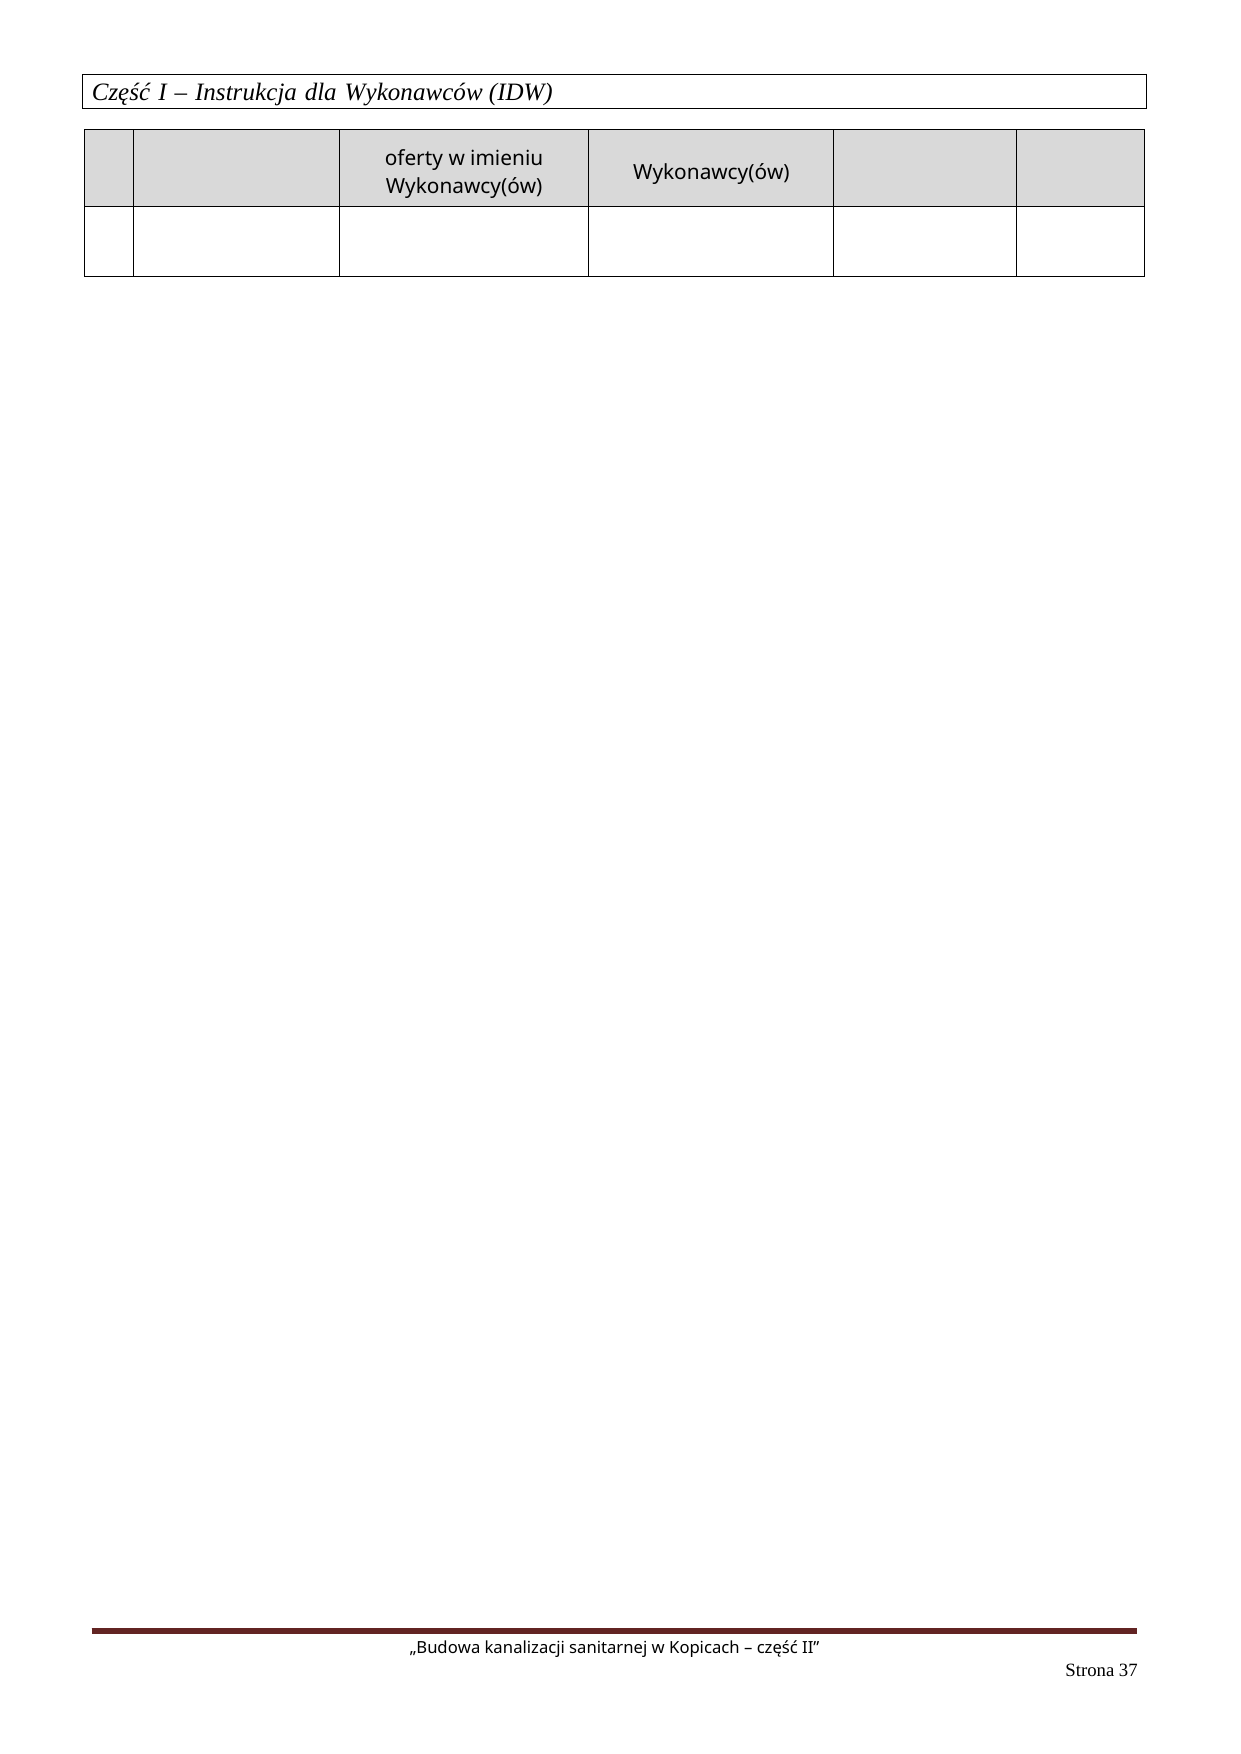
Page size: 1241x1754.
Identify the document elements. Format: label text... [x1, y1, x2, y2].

table_cell [340, 207, 588, 276]
table_cell [834, 207, 1016, 276]
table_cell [340, 130, 588, 206]
table_cell [589, 207, 833, 276]
table_cell [85, 207, 133, 276]
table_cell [589, 130, 833, 206]
table_cell [1017, 207, 1144, 276]
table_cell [134, 130, 339, 206]
table_cell Miejscowość i data [1017, 130, 1144, 206]
table_cell L.p. [85, 130, 133, 206]
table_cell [834, 130, 1016, 206]
table_cell [134, 207, 339, 276]
